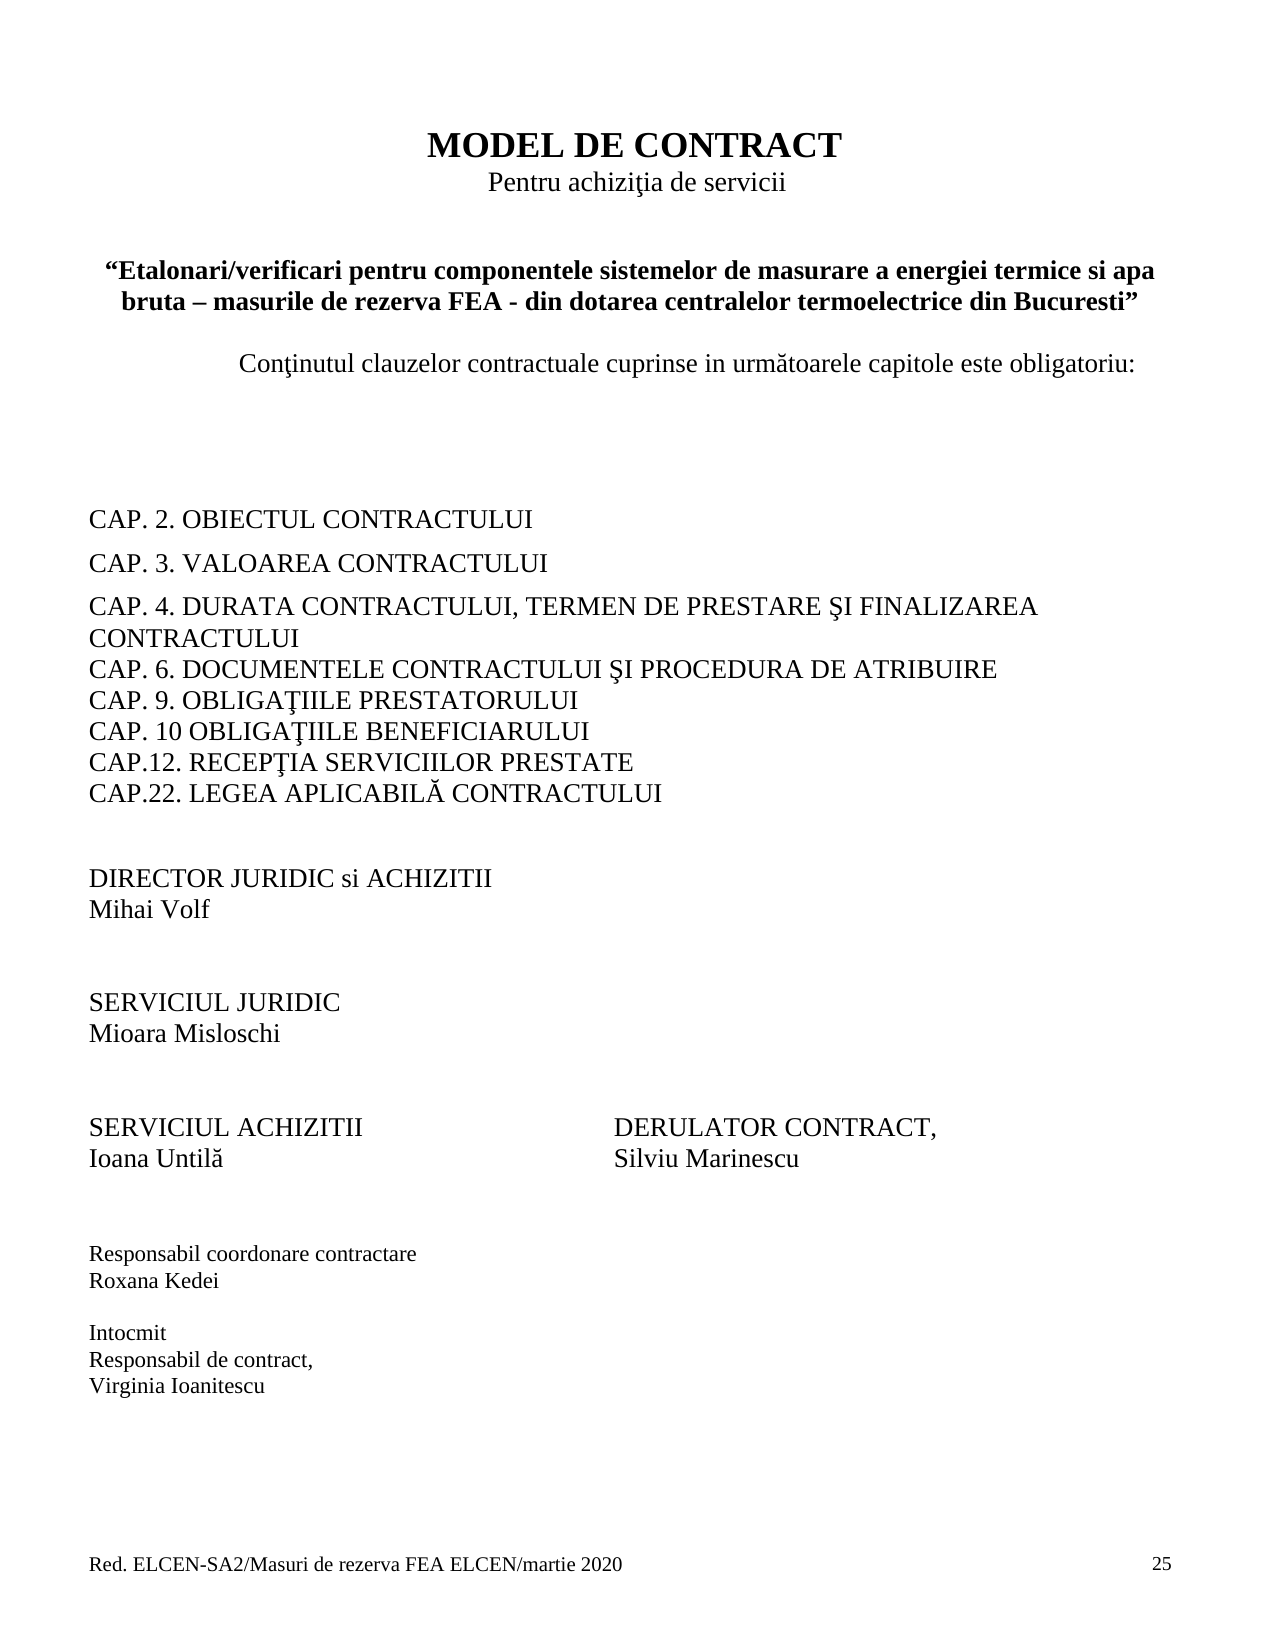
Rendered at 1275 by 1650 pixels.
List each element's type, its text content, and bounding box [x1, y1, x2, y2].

text CAP. 3. VALOAREA CONTRACTULUI [89, 547, 1172, 578]
text Pentru achiziţia de servicii [89, 165, 1172, 198]
text Responsabil coordonare contractare [89, 1240, 1172, 1267]
text CAP. 9. OBLIGAŢIILE PRESTATORULUI [89, 684, 1172, 715]
text SERVICIUL ACHIZITII DERULATOR CONTRACT, [89, 1111, 1172, 1142]
subtitle MODEL DE CONTRACT [89, 123, 1172, 165]
text CAP. 10 OBLIGAŢIILE BENEFICIARULUI [89, 715, 1172, 746]
text Intocmit [89, 1319, 1172, 1346]
text Virginia Ioanitescu [89, 1372, 1172, 1398]
text DIRECTOR JURIDIC si ACHIZITII [89, 862, 1172, 893]
text CAP. 6. DOCUMENTELE CONTRACTULUI ŞI PROCEDURA DE ATRIBUIRE [89, 653, 1172, 684]
text CAP.12. RECEPŢIA SERVICIILOR PRESTATE [89, 746, 1172, 777]
text Roxana Kedei [89, 1267, 1172, 1293]
text Responsabil de contract, [89, 1346, 1172, 1372]
text Ioana Untilă Silviu Marinescu [89, 1142, 1172, 1173]
text CAP.22. LEGEA APLICABILĂ CONTRACTULUI [89, 777, 1172, 808]
text CAP. 4. DURATA CONTRACTULUI, TERMEN DE PRESTARE ŞI FINALIZAREA CONTRACTULUI [89, 591, 1172, 653]
text Mioara Misloschi [89, 1017, 1172, 1049]
text SERVICIUL JURIDIC [89, 986, 1172, 1017]
text CAP. 2. OBIECTUL CONTRACTULUI [89, 503, 1172, 534]
text Mihai Volf [89, 893, 1172, 924]
text “Etalonari/verificari pentru componentele sistemelor de masurare a energiei termice si apa bruta – masurile de rezerva FEA - din dotarea centralelor termoelectrice din Bucuresti” [89, 254, 1172, 316]
text Conţinutul clauzelor contractuale cuprinse in următoarele capitole este obligatoriu: [89, 347, 1172, 379]
